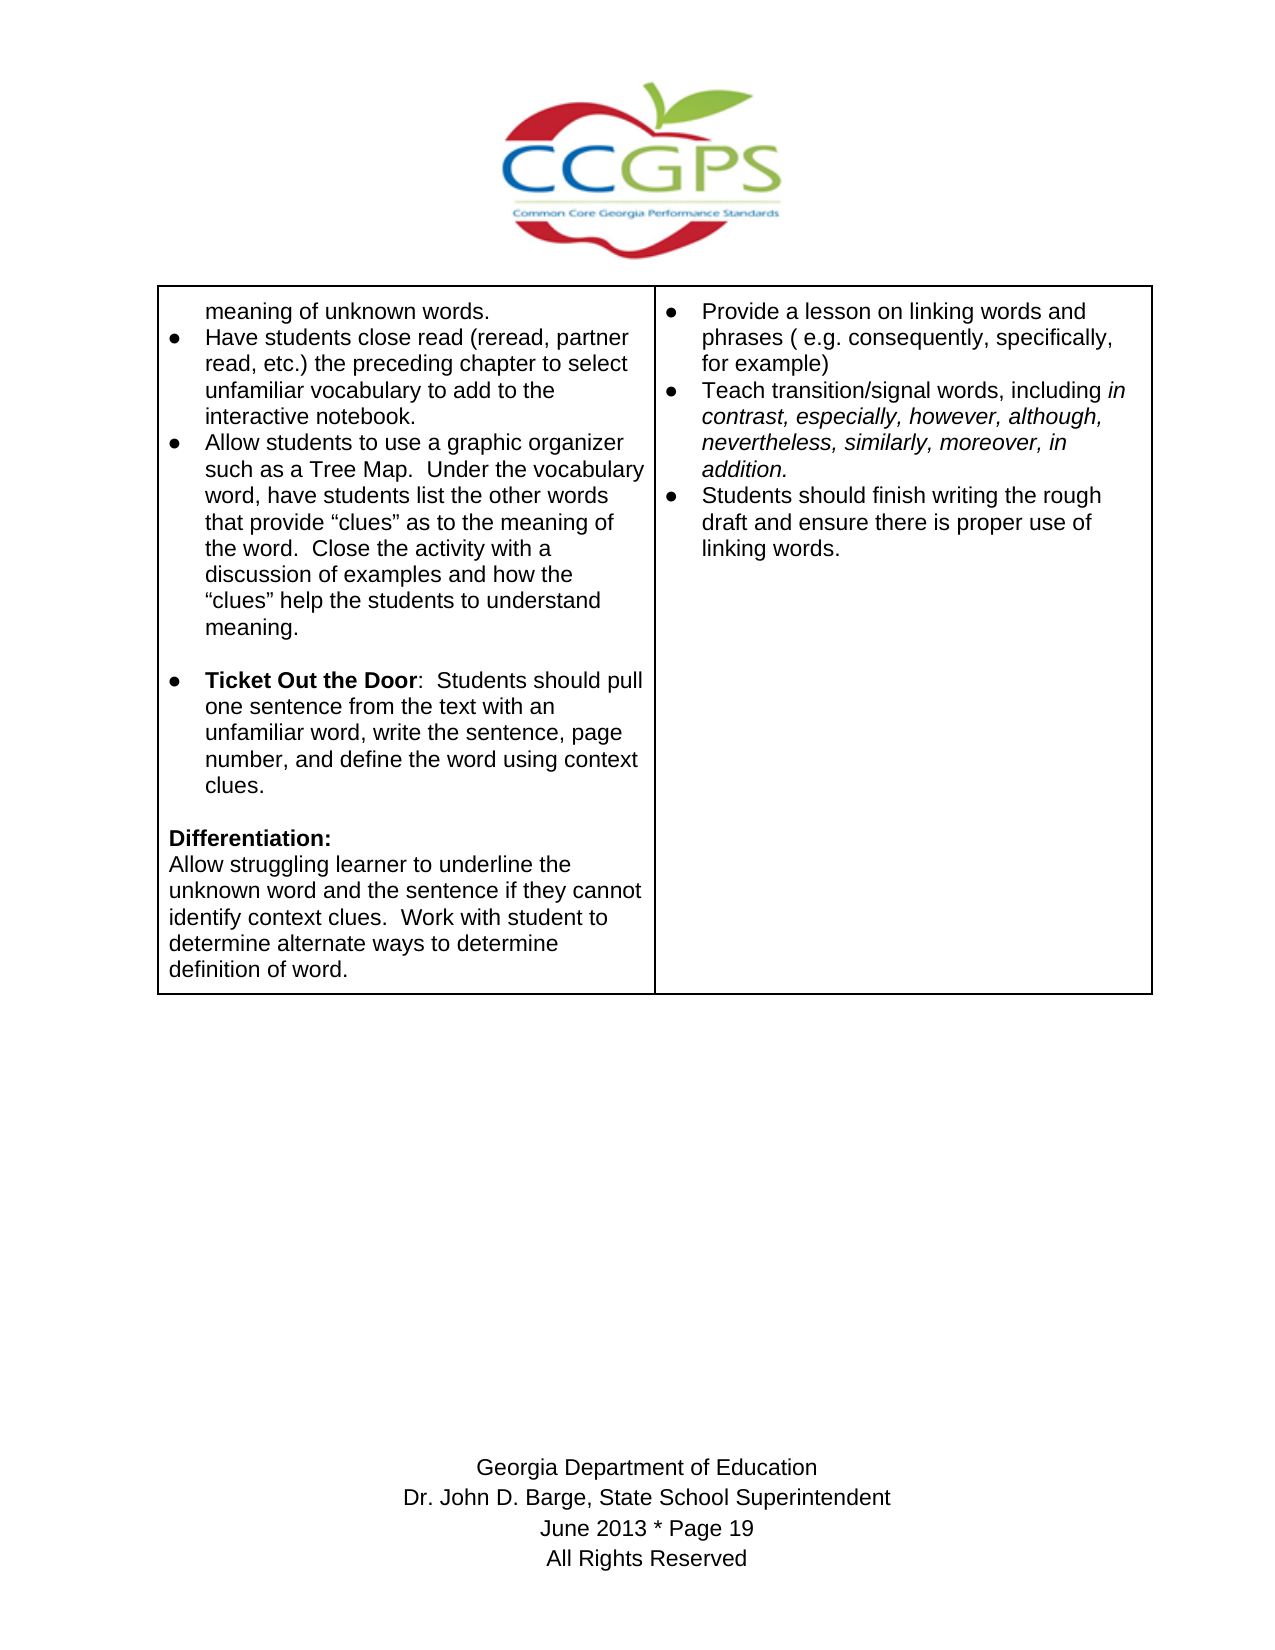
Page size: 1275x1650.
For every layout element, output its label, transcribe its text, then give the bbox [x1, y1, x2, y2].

picture [479, 75, 814, 282]
